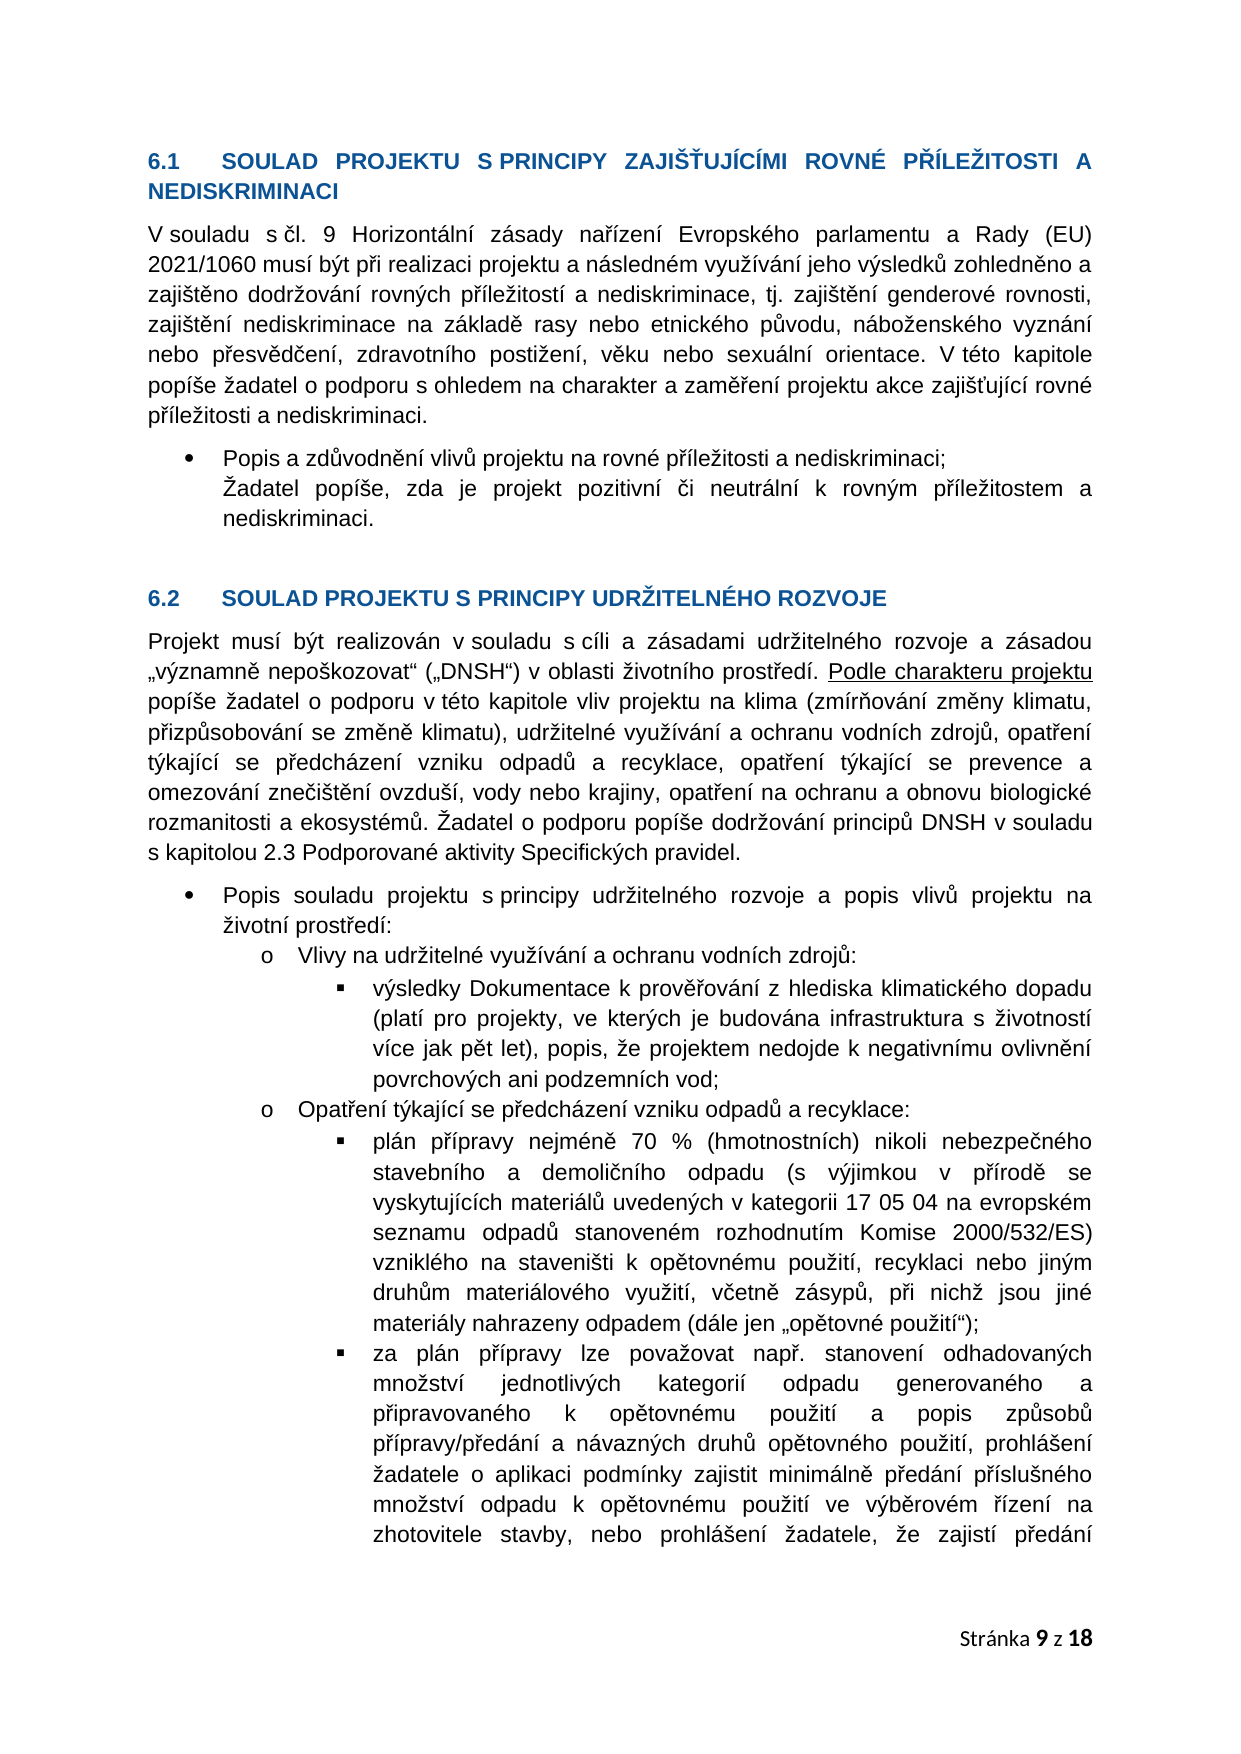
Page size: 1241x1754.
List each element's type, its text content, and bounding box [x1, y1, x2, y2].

text Projekt musí být realizován v souladu s cíli a zásadami udržitelného rozvoje a zásadou „významně nepoškozovat“ („DNSH“) v oblasti životního prostředí. Podle charakteru projektu popíše žadatel o podporu v této kapitole vliv projektu na klima (zmírňování změny klimatu, přizpůsobování se změně klimatu), udržitelné využívání a ochranu vodních zdrojů, opatření týkající se předcházení vzniku odpadů a recyklace, opatření týkající se prevence a omezování znečištění ovzduší, vody nebo krajiny, opatření na ochranu a obnovu biologické rozmanitosti a ekosystémů. Žadatel o podporu popíše dodržování principů DNSH v souladu s kapitolou 2.3 Podporované aktivity Specifických pravidel. [148, 628, 1093, 866]
text V souladu s čl. 9 Horizontální zásady nařízení Evropského parlamentu a Rady (EU) 2021/1060 musí být při realizaci projektu a následném využívání jeho výsledků zohledněno a zajištěno dodržování rovných příležitostí a nediskriminace, tj. zajištění genderové rovnosti, zajištění nediskriminace na základě rasy nebo etnického původu, náboženského vyznání nebo přesvědčení, zdravotního postižení, věku nebo sexuální orientace. V této kapitole popíše žadatel o podporu s ohledem na charakter a zaměření projektu akce zajišťující rovné příležitosti a nediskriminaci. [148, 221, 1093, 428]
list Vlivy na udržitelné využívání a ochranu vodních zdrojů: [260, 942, 1093, 971]
list plán přípravy nejméně 70 % (hmotnostních) nikoli nebezpečného stavebního a demoličního odpadu (s výjimkou v přírodě se vyskytujících materiálů uvedených v kategorii 17 05 04 na evropském seznamu odpadů stanoveném rozhodnutím Komise 2000/532/ES) vzniklého na staveništi k opětovnému použití, recyklaci nebo jiným druhům materiálového využití, včetně zásypů, při nichž jsou jiné materiály nahrazeny odpadem (dále jen „opětovné použití“); [335, 1128, 1093, 1336]
list výsledky Dokumentace k prověřování z hlediska klimatického dopadu (platí pro projekty, ve kterých je budována infrastruktura s životností více jak pět let), popis, že projektem nedojde k negativnímu ovlivnění povrchových ani podzemních vod; [335, 975, 1093, 1092]
list Opatření týkající se předcházení vzniku odpadů a recyklace: [260, 1096, 1093, 1124]
list Popis a zdůvodnění vlivů projektu na rovné příležitosti a nediskriminaci; [185, 444, 1093, 471]
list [335, 1340, 1093, 1547]
list Žadatel popíše, zda je projekt pozitivní či neutrální k rovným příležitostem a nediskriminaci. [223, 475, 1093, 531]
subtitle 6.1 Soulad projektu s principy zajišťujícími rovné příležitosti a nediskriminaci [148, 148, 1093, 204]
list Popis souladu projektu s principy udržitelného rozvoje a popis vlivů projektu na životní prostředí: [185, 882, 1093, 938]
subtitle 6.2 Soulad projektu s principy udržitelného rozvoje [148, 585, 1093, 611]
